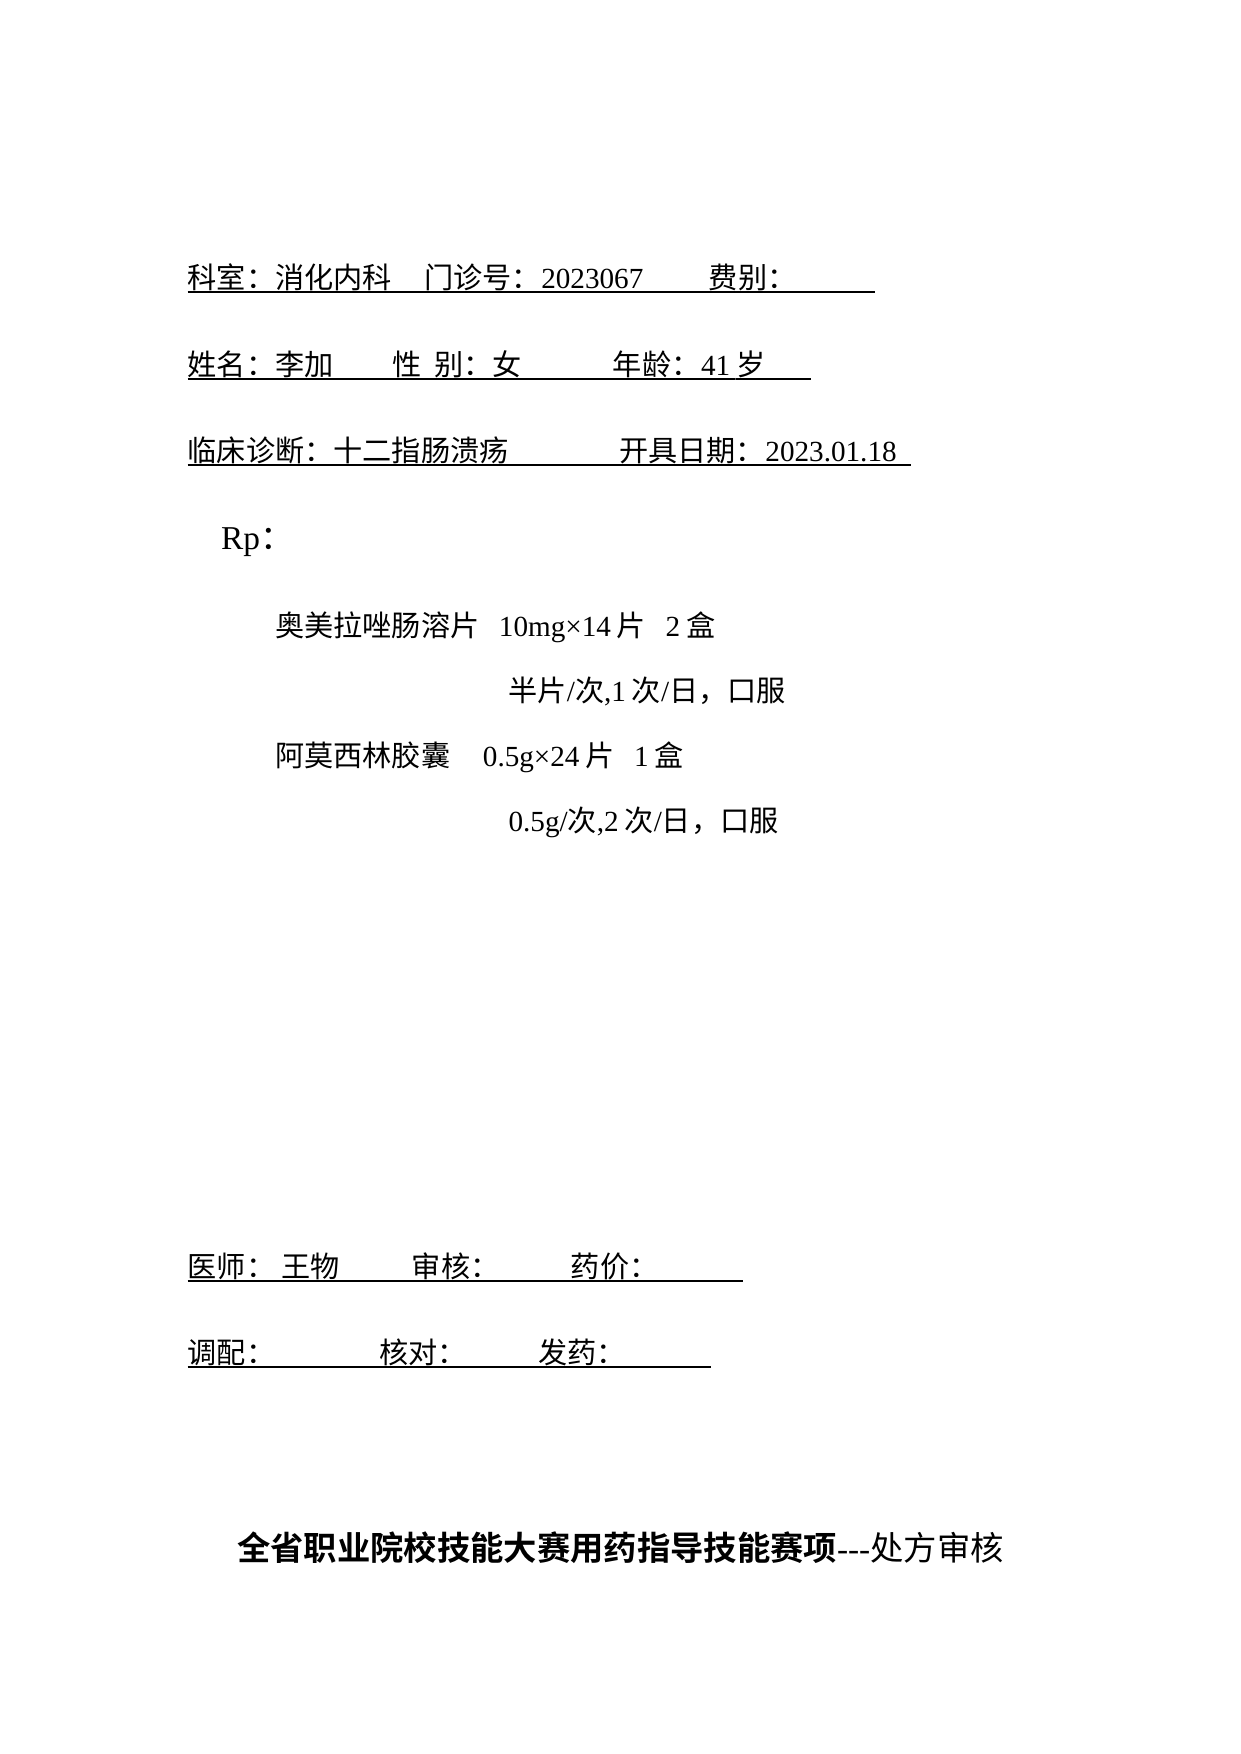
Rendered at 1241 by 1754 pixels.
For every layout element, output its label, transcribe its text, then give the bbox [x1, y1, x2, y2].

text 奥美拉唑肠溶片 10mg×14片 2盒 [187, 591, 1053, 656]
text 全省职业院校技能大赛用药指导技能赛项---处方审核 [187, 1513, 1053, 1578]
text 调配： 核对： 发药： [187, 1318, 1053, 1383]
text 姓名：李加 性 别：女 年龄：41岁 [187, 330, 1053, 395]
text 阿莫西林胶囊 0.5g×24片 1盒 [187, 721, 1053, 786]
text Rp： [187, 502, 1053, 567]
text 0.5g/次,2次/日，口服 [187, 786, 1053, 851]
text 半片/次,1次/日，口服 [187, 656, 1053, 721]
text 科室：消化内科 门诊号：2023067 费别： [187, 244, 1053, 309]
text 临床诊断：十二指肠溃疡 开具日期：2023.01.18 [187, 416, 1053, 481]
text 医师： 王物 审核： 药价： [187, 1232, 1053, 1297]
